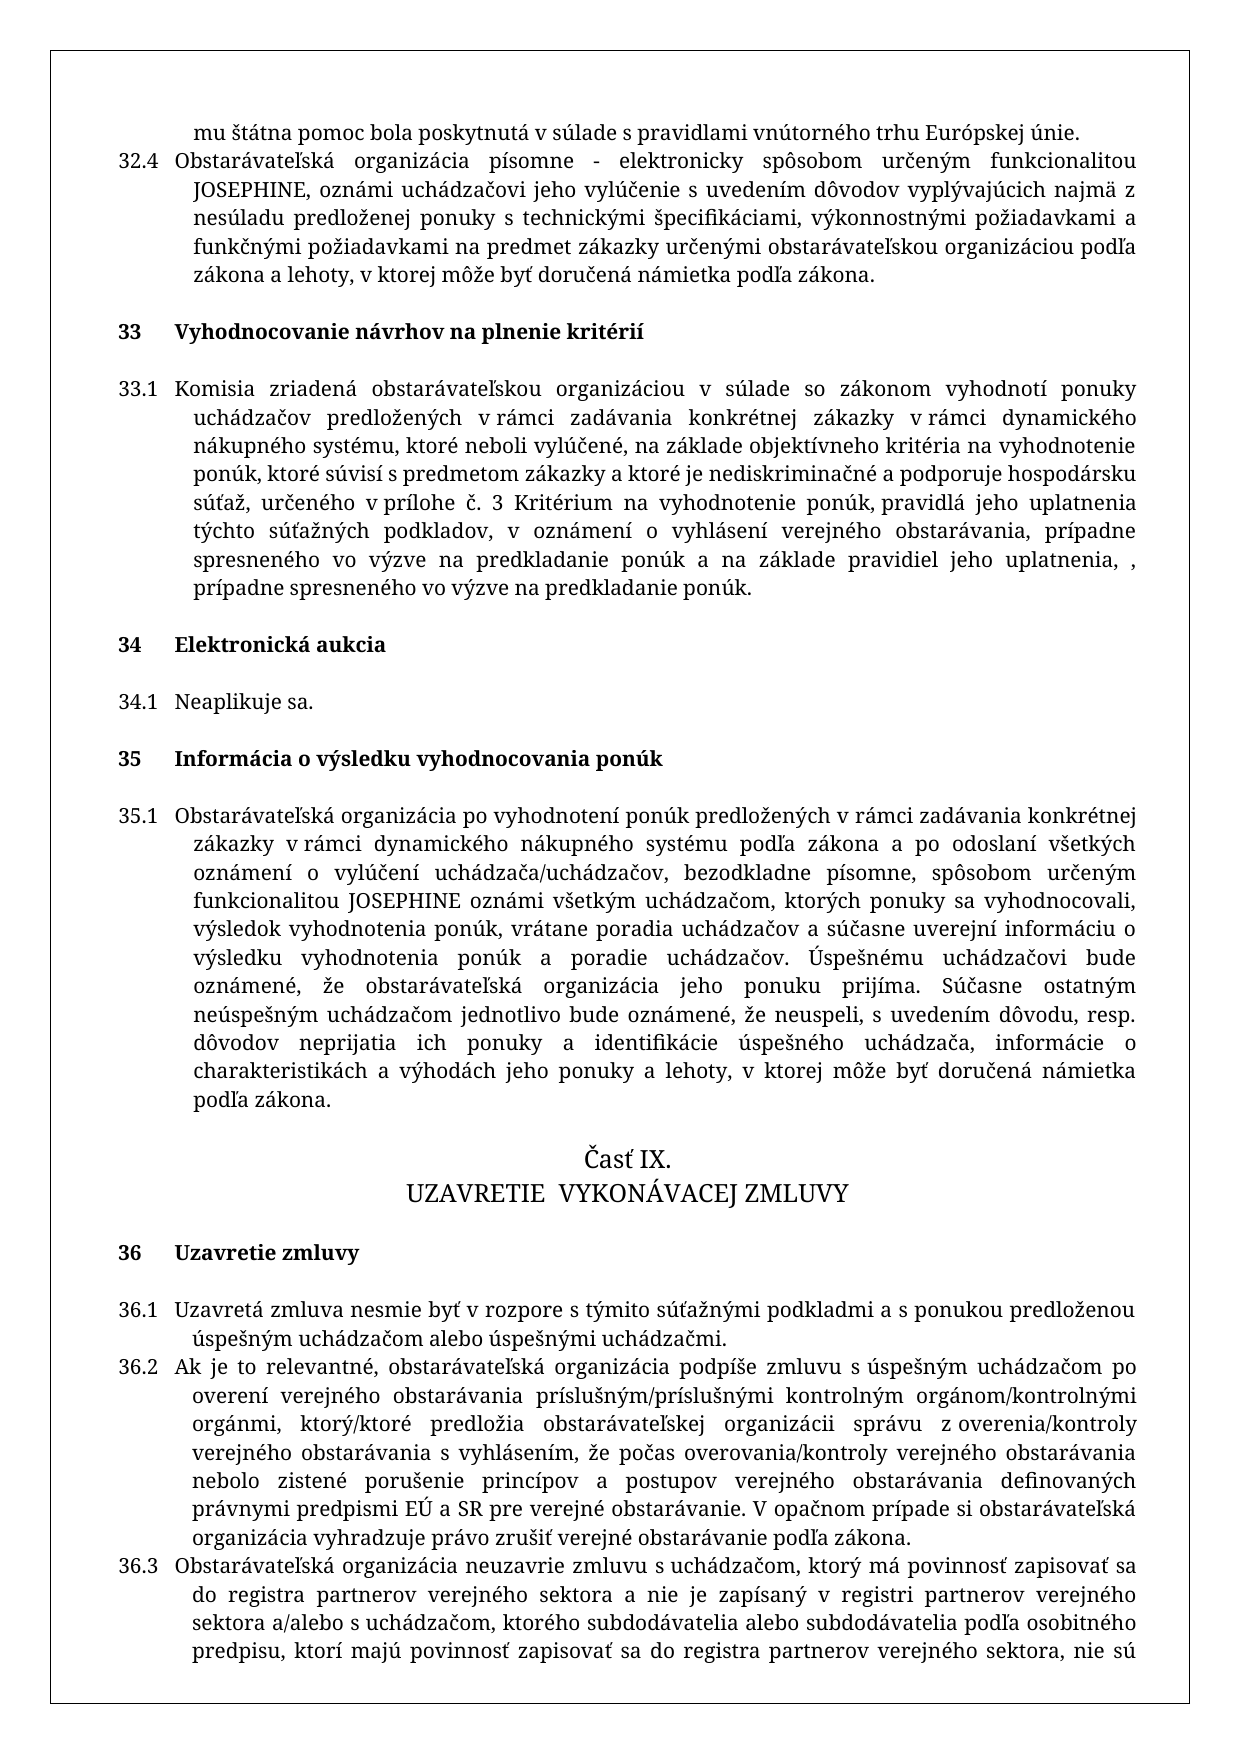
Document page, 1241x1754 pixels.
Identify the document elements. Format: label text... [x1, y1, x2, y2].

text Časť IX. [118, 1142, 1137, 1176]
subtitle Neaplikuje sa. [118, 687, 1137, 715]
subtitle Vyhodnocovanie návrhov na plnenie kritérií [118, 317, 1137, 346]
subtitle Informácia o výsledku vyhodnocovania ponúk [118, 744, 1137, 772]
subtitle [118, 1551, 1137, 1665]
subtitle UZAVRETIE VYKONÁVACEJ ZMLUVY [118, 1176, 1137, 1210]
subtitle Obstarávateľská organizácia po vyhodnotení ponúk predložených v rámci zadávania konkrétnej zákazky v rámci dynamického nákupného systému podľa zákona a po odoslaní všetkých oznámení o vylúčení uchádzača/uchádzačov, bezodkladne písomne, spôsobom určeným funkcionalitou JOSEPHINE oznámi všetkým uchádzačom, ktorých ponuky sa vyhodnocovali, výsledok vyhodnotenia ponúk, vrátane poradia uchádzačov a súčasne uverejní informáciu o výsledku vyhodnotenia ponúk a poradie uchádzačov. Úspešnému uchádzačovi bude oznámené, že obstarávateľská organizácia jeho ponuku prijíma. Súčasne ostatným neúspešným uchádzačom jednotlivo bude oznámené, že neuspeli, s uvedením dôvodu, resp. dôvodov neprijatia ich ponuky a identifikácie úspešného uchádzača, informácie o charakteristikách a výhodách jeho ponuky a lehoty, v ktorej môže byť doručená námietka podľa zákona. [118, 801, 1137, 1113]
subtitle Komisia zriadená obstarávateľskou organizáciou v súlade so zákonom vyhodnotí ponuky uchádzačov predložených v rámci zadávania konkrétnej zákazky v rámci dynamického nákupného systému, ktoré neboli vylúčené, na základe objektívneho kritéria na vyhodnotenie ponúk, ktoré súvisí s predmetom zákazky a ktoré je nediskriminačné a podporuje hospodársku súťaž, určeného v prílohe č. 3 Kritérium na vyhodnotenie ponúk, pravidlá jeho uplatnenia týchto súťažných podkladov, v oznámení o vyhlásení verejného obstarávania, prípadne spresneného vo výzve na predkladanie ponúk a na základe pravidiel jeho uplatnenia, , prípadne spresneného vo výzve na predkladanie ponúk. [118, 374, 1137, 602]
subtitle Elektronická aukcia [118, 630, 1137, 658]
subtitle Uzavretá zmluva nesmie byť v rozpore s týmito súťažnými podkladmi a s ponukou predloženou úspešným uchádzačom alebo úspešnými uchádzačmi. [118, 1295, 1137, 1352]
subtitle Ak je to relevantné, obstarávateľská organizácia podpíše zmluvu s úspešným uchádzačom po overení verejného obstarávania príslušným/príslušnými kontrolným orgánom/kontrolnými orgánmi, ktorý/ktoré predložia obstarávateľskej organizácii správu z overenia/kontroly verejného obstarávania s vyhlásením, že počas overovania/kontroly verejného obstarávania nebolo zistené porušenie princípov a postupov verejného obstarávania definovaných právnymi predpismi EÚ a SR pre verejné obstarávanie. V opačnom prípade si obstarávateľská organizácia vyhradzuje právo zrušiť verejné obstarávanie podľa zákona. [118, 1352, 1137, 1551]
subtitle Uzavretie zmluvy [118, 1238, 1137, 1267]
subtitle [118, 118, 1137, 147]
subtitle Obstarávateľská organizácia písomne - elektronicky spôsobom určeným funkcionalitou JOSEPHINE, oznámi uchádzačovi jeho vylúčenie s uvedením dôvodov vyplývajúcich najmä z nesúladu predloženej ponuky s technickými špecifikáciami, výkonnostnými požiadavkami a funkčnými požiadavkami na predmet zákazky určenými obstarávateľskou organizáciou podľa zákona a lehoty, v ktorej môže byť doručená námietka podľa zákona. [118, 147, 1137, 289]
